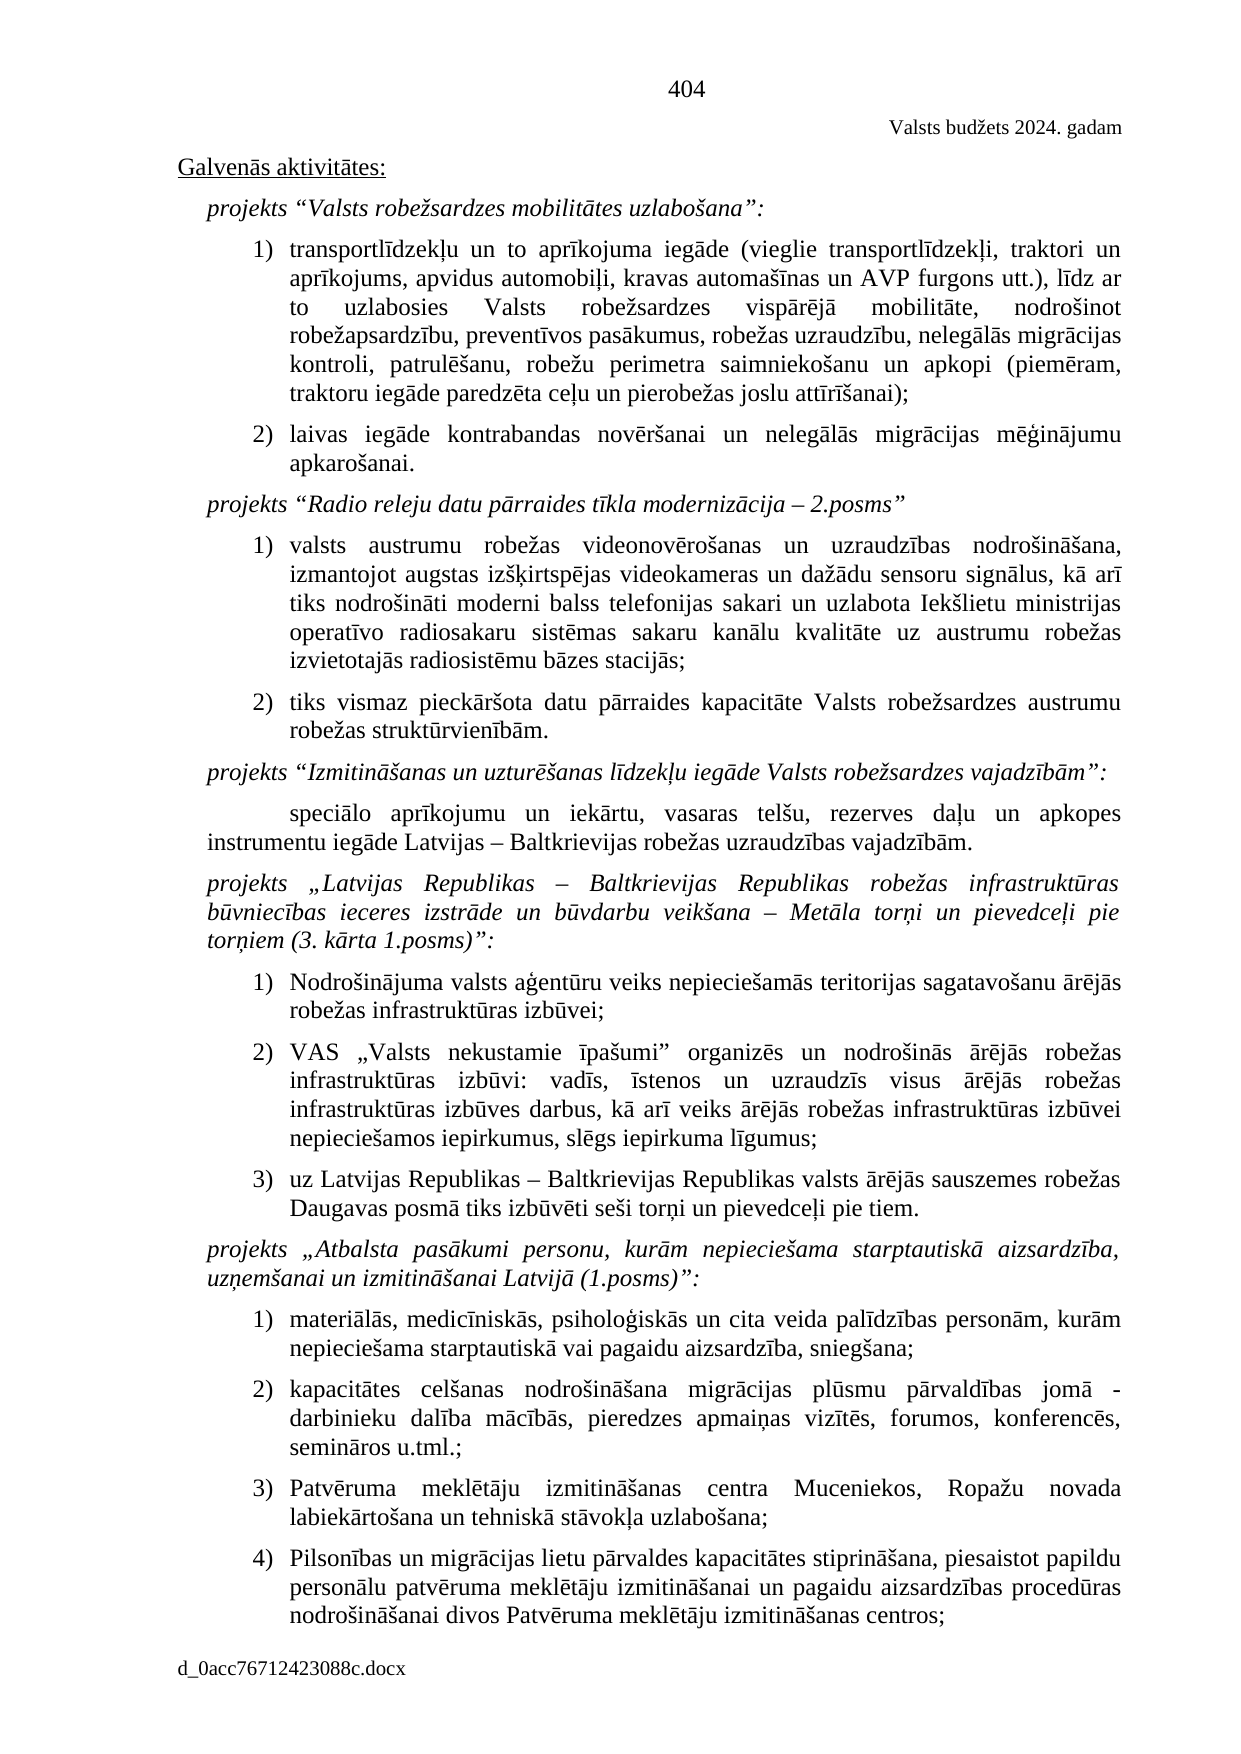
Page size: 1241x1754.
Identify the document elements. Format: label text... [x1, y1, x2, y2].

list Patvēruma meklētāju izmitināšanas centra Muceniekos, Ropažu novada labiekārtošana un tehniskā stāvokļa uzlabošana; [252, 1473, 1122, 1530]
list Nodrošinājuma valsts aģentūru veiks nepieciešamās teritorijas sagatavošanu ārējās robežas infrastruktūras izbūvei; [252, 967, 1122, 1024]
text projekts „Atbalsta pasākumi personu, kurām nepieciešama starptautiskā aizsardzība, uzņemšanai un izmitināšanai Latvijā (1.posms)”: [207, 1234, 1122, 1292]
text projekts “Izmitināšanas un uzturēšanas līdzekļu iegāde Valsts robežsardzes vajadzībām”: [207, 757, 1122, 785]
list kapacitātes celšanas nodrošināšana migrācijas plūsmu pārvaldības jomā - darbinieku dalība mācībās, pieredzes apmaiņas vizītēs, forumos, konferencēs, semināros u.tml.; [252, 1374, 1122, 1460]
list laivas iegāde kontrabandas novēršanai un nelegālās migrācijas mēģinājumu apkarošanai. [252, 419, 1122, 477]
text projekts „Latvijas Republikas – Baltkrievijas Republikas robežas infrastruktūras būvniecības ieceres izstrāde un būvdarbu veikšana – Metāla torņi un pievedceļi pie torņiem (3. kārta 1.posms)”: [207, 868, 1122, 954]
list Pilsonības un migrācijas lietu pārvaldes kapacitātes stiprināšana, piesaistot papildu personālu patvēruma meklētāju izmitināšanai un pagaidu aizsardzības procedūras nodrošināšanai divos Patvēruma meklētāju izmitināšanas centros; [252, 1543, 1122, 1629]
list VAS „Valsts nekustamie īpašumi” organizēs un nodrošinās ārējās robežas infrastruktūras izbūvi: vadīs, īstenos un uzraudzīs visus ārējās robežas infrastruktūras izbūves darbus, kā arī veiks ārējās robežas infrastruktūras izbūvei nepieciešamos iepirkumus, slēgs iepirkuma līgumus; [252, 1037, 1122, 1152]
text projekts “Valsts robežsardzes mobilitātes uzlabošana”: [207, 193, 1122, 222]
list speciālo aprīkojumu un iekārtu, vasaras telšu, rezerves daļu un apkopes instrumentu iegāde Latvijas – Baltkrievijas robežas uzraudzības vajadzībām. [207, 798, 1122, 855]
text projekts “Radio releju datu pārraides tīkla modernizācija – 2.posms” [207, 489, 1122, 518]
list uz Latvijas Republikas – Baltkrievijas Republikas valsts ārējās sauszemes robežas Daugavas posmā tiks izbūvēti seši torņi un pievedceļi pie tiem. [252, 1164, 1122, 1222]
list valsts austrumu robežas videonovērošanas un uzraudzības nodrošināšana, izmantojot augstas izšķirtspējas videokameras un dažādu sensoru signālus, kā arī tiks nodrošināti moderni balss telefonijas sakari un uzlabota Iekšlietu ministrijas operatīvo radiosakaru sistēmas sakaru kanālu kvalitāte uz austrumu robežas izvietotajās radiosistēmu bāzes stacijās; [252, 530, 1122, 674]
list tiks vismaz pieckāršota datu pārraides kapacitāte Valsts robežsardzes austrumu robežas struktūrvienībām. [252, 687, 1122, 744]
list materiālās, medicīniskās, psiholoģiskās un cita veida palīdzības personām, kurām nepieciešama starptautiskā vai pagaidu aizsardzība, sniegšana; [252, 1304, 1122, 1362]
list transportlīdzekļu un to aprīkojuma iegāde (vieglie transportlīdzekļi, traktori un aprīkojums, apvidus automobiļi, kravas automašīnas un AVP furgons utt.), līdz ar to uzlabosies Valsts robežsardzes vispārējā mobilitāte, nodrošinot robežapsardzību, preventīvos pasākumus, robežas uzraudzību, nelegālās migrācijas kontroli, patrulēšanu, robežu perimetra saimniekošanu un apkopi (piemēram, traktoru iegāde paredzēta ceļu un pierobežas joslu attīrīšanai); [252, 234, 1122, 407]
text Galvenās aktivitātes: [177, 152, 1122, 180]
